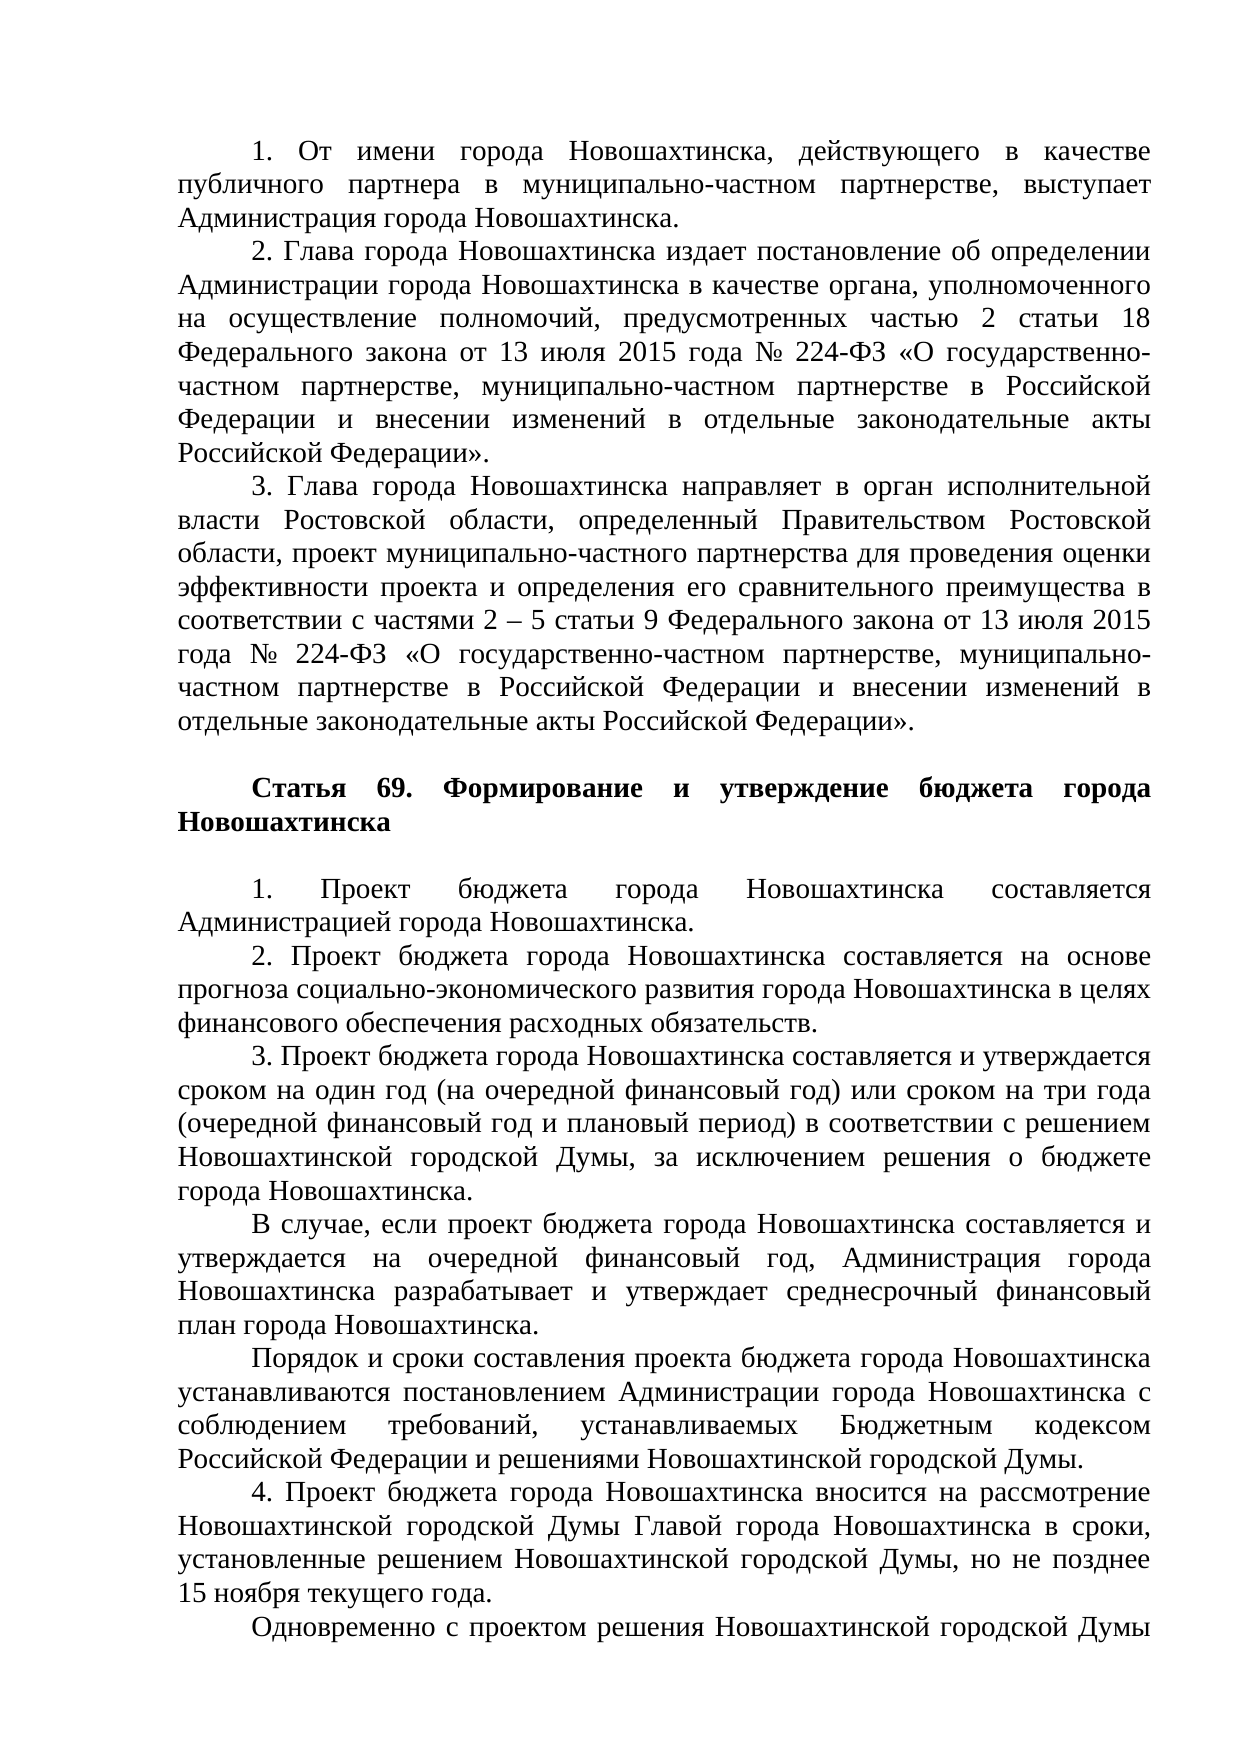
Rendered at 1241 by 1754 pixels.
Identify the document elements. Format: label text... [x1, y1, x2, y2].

text 4. Проект бюджета города Новошахтинска вносится на рассмотрение Новошахтинской городской Думы Главой города Новошахтинска в сроки, установленные решением Новошахтинской городской Думы, но не позднее 15 ноября текущего года. [177, 1474, 1152, 1609]
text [177, 1609, 1152, 1642]
text 2. Глава города Новошахтинска издает постановление об определении Администрации города Новошахтинска в качестве органа, уполномоченного на осуществление полномочий, предусмотренных частью 2 статьи 18 Федерального закона от 13 июля 2015 года № 224-ФЗ «О государственно-частном партнерстве, муниципально-частном партнерстве в Российской Федерации и внесении изменений в отдельные законодательные акты Российской Федерации». [177, 233, 1152, 468]
text 3. Глава города Новошахтинска направляет в орган исполнительной власти Ростовской области, определенный Правительством Ростовской области, проект муниципально-частного партнерства для проведения оценки эффективности проекта и определения его сравнительного преимущества в соответствии с частями 2 – 5 статьи 9 Федерального закона от 13 июля 2015 года № 224-ФЗ «О государственно-частном партнерстве, муниципально-частном партнерстве в Российской Федерации и внесении изменений в отдельные законодательные акты Российской Федерации». [177, 468, 1152, 737]
text 2. Проект бюджета города Новошахтинска составляется на основе прогноза социально-экономического развития города Новошахтинска в целях финансового обеспечения расходных обязательств. [177, 938, 1152, 1038]
text В случае, если проект бюджета города Новошахтинска составляется и утверждается на очередной финансовый год, Администрация города Новошахтинска разрабатывает и утверждает среднесрочный финансовый план города Новошахтинска. [177, 1206, 1152, 1340]
text 1. От имени города Новошахтинска, действующего в качестве публичного партнера в муниципально-частном партнерстве, выступает Администрация города Новошахтинска. [177, 133, 1152, 233]
text 1. Проект бюджета города Новошахтинска составляется Администрацией города Новошахтинска. [177, 871, 1152, 938]
text 3. Проект бюджета города Новошахтинска составляется и утверждается сроком на один год (на очередной финансовый год) или сроком на три года (очередной финансовый год и плановый период) в соответствии с решением Новошахтинской городской Думы, за исключением решения о бюджете города Новошахтинска. [177, 1038, 1152, 1206]
text Порядок и сроки составления проекта бюджета города Новошахтинска устанавливаются постановлением Администрации города Новошахтинска с соблюдением требований, устанавливаемых Бюджетным кодексом Российской Федерации и решениями Новошахтинской городской Думы. [177, 1340, 1152, 1474]
list Статья 69. Формирование и утверждение бюджета города Новошахтинска [177, 770, 1152, 837]
